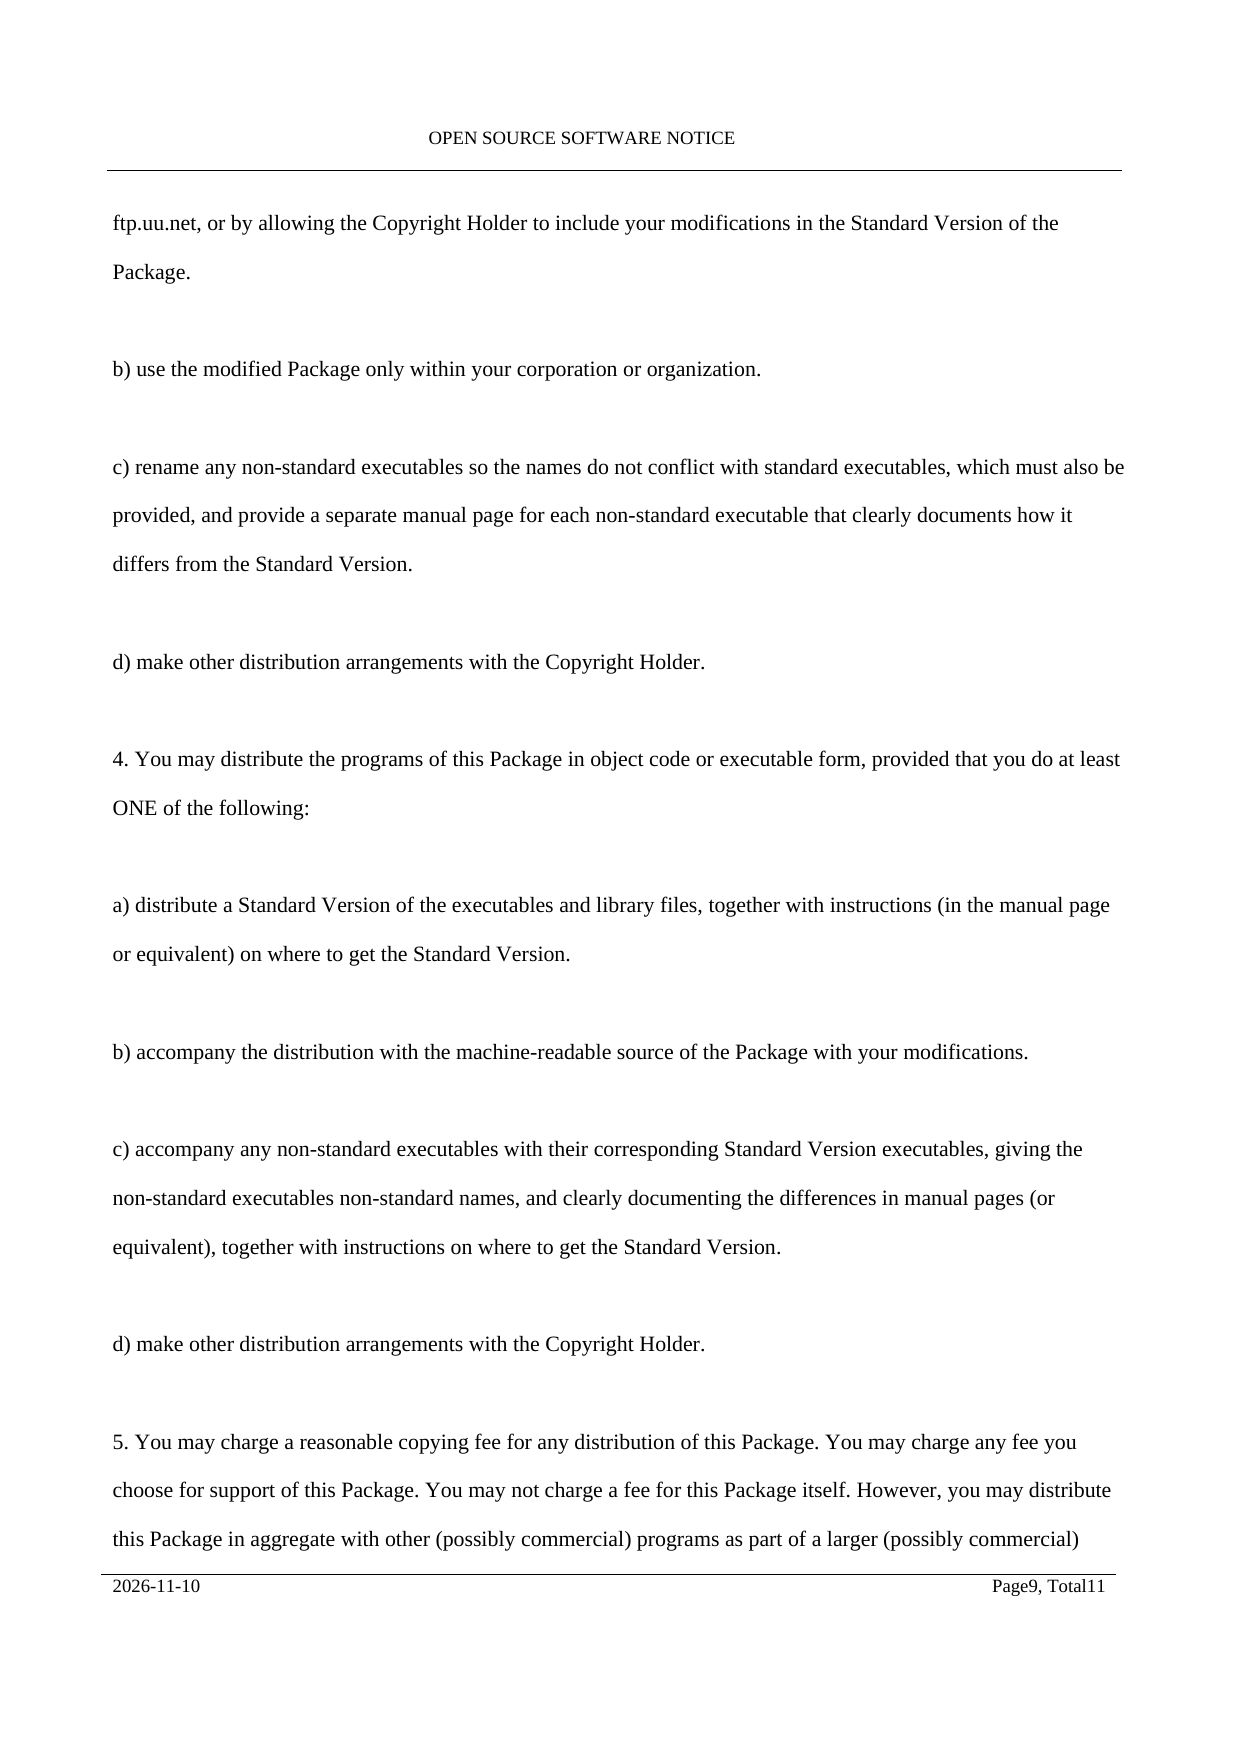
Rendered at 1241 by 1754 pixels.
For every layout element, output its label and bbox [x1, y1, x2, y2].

text [112, 206, 1128, 1555]
